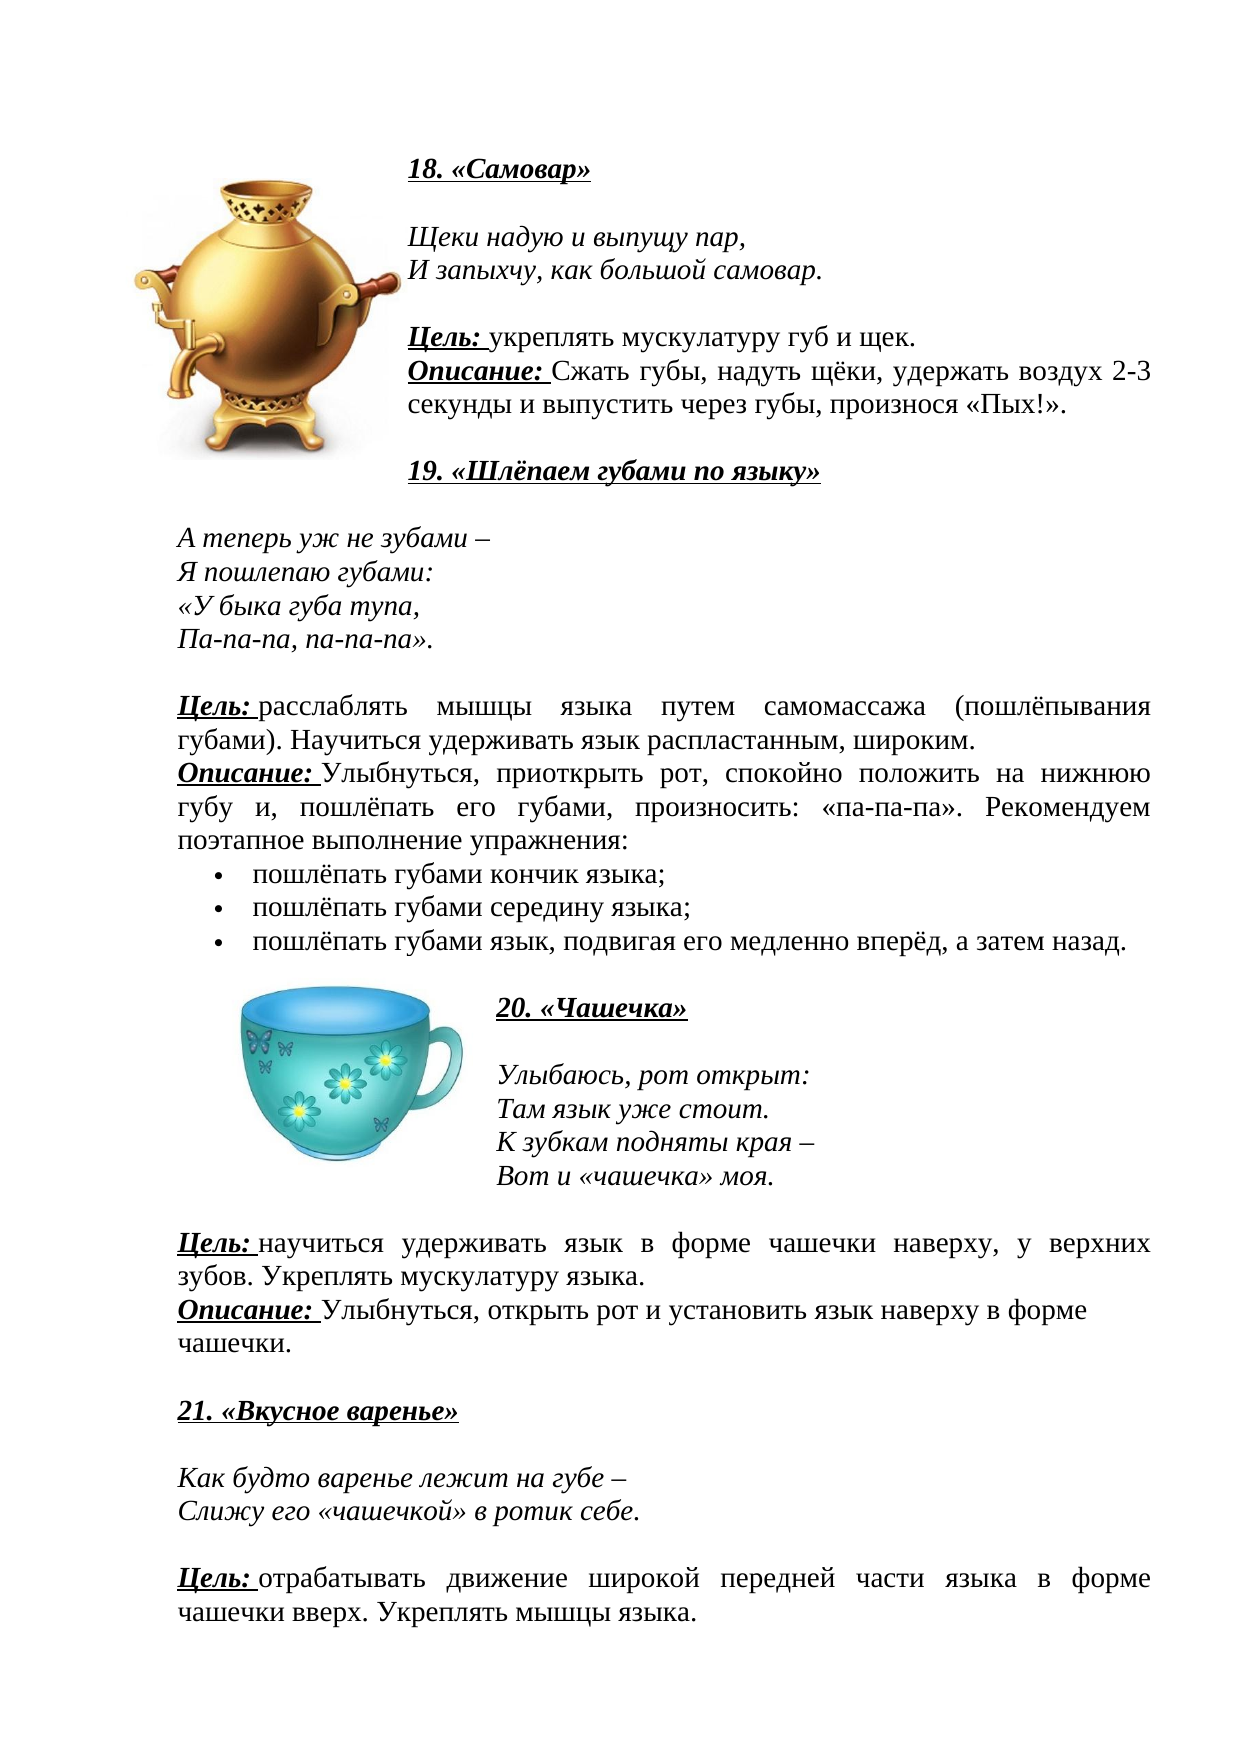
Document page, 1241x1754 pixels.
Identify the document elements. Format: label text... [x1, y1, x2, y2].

text 21. «Вкусное варенье» [177, 1393, 1152, 1426]
list пошлёпать губами середину языка; [215, 889, 1152, 923]
text Цель: научиться удерживать язык в форме чашечки наверху, у верхних зубов. Укреплять мускулатуру языка. [177, 1225, 1152, 1292]
text Как будто варенье лежит на губе – [177, 1460, 1152, 1493]
text Там язык уже стоит. [496, 1091, 1152, 1124]
picture [125, 178, 408, 460]
text Цель: расслаблять мышцы языка путем самомассажа (пошлёпывания губами). Научиться удерживать язык распластанным, широким. [177, 688, 1152, 755]
text Описание: Улыбнуться, приоткрыть рот, спокойно положить на нижнюю губу и, пошлёпать его губами, произносить: «па-па-па». Рекомендуем поэтапное выполнение упражнения: [177, 755, 1152, 856]
text Улыбаюсь, рот открыт: [496, 1057, 1152, 1091]
text 19. «Шлёпаем губами по языку» [177, 453, 1152, 487]
text А теперь уж не зубами – [177, 521, 1152, 554]
text Я пошлепаю губами: [177, 554, 1152, 588]
text Описание: Сжать губы, надуть щёки, удержать воздух 2-3 секунды и выпустить через губы, произнося «Пых!». [408, 353, 1152, 420]
text «У быка губа тупа, [177, 588, 1152, 621]
text 18. «Самовар» [177, 152, 1152, 185]
list пошлёпать губами язык, подвигая его медленно вперёд, а затем назад. [215, 923, 1152, 957]
text 20. «Чашечка» [496, 990, 1152, 1024]
text Па-па-па, па-па-па». [177, 621, 1152, 655]
text Цель: отрабатывать движение широкой передней части языка в форме чашечки вверх. Укреплять мышцы языка. [177, 1560, 1152, 1627]
text Щеки надую и выпущу пар, [408, 219, 1152, 252]
text И запыхчу, как большой самовар. [408, 252, 1152, 286]
list пошлёпать губами кончик языка; [215, 856, 1152, 889]
text Описание: Улыбнуться, открыть рот и установить язык наверху в форме [177, 1292, 1152, 1326]
picture [177, 956, 496, 1196]
text Вот и «чашечка» моя. [496, 1158, 1152, 1191]
text К зубкам подняты края – [496, 1124, 1152, 1158]
text чашечки. [177, 1326, 1152, 1359]
text Цель: укреплять мускулатуру губ и щек. [408, 319, 1152, 353]
text Слижу его «чашечкой» в ротик себе. [177, 1493, 1152, 1527]
